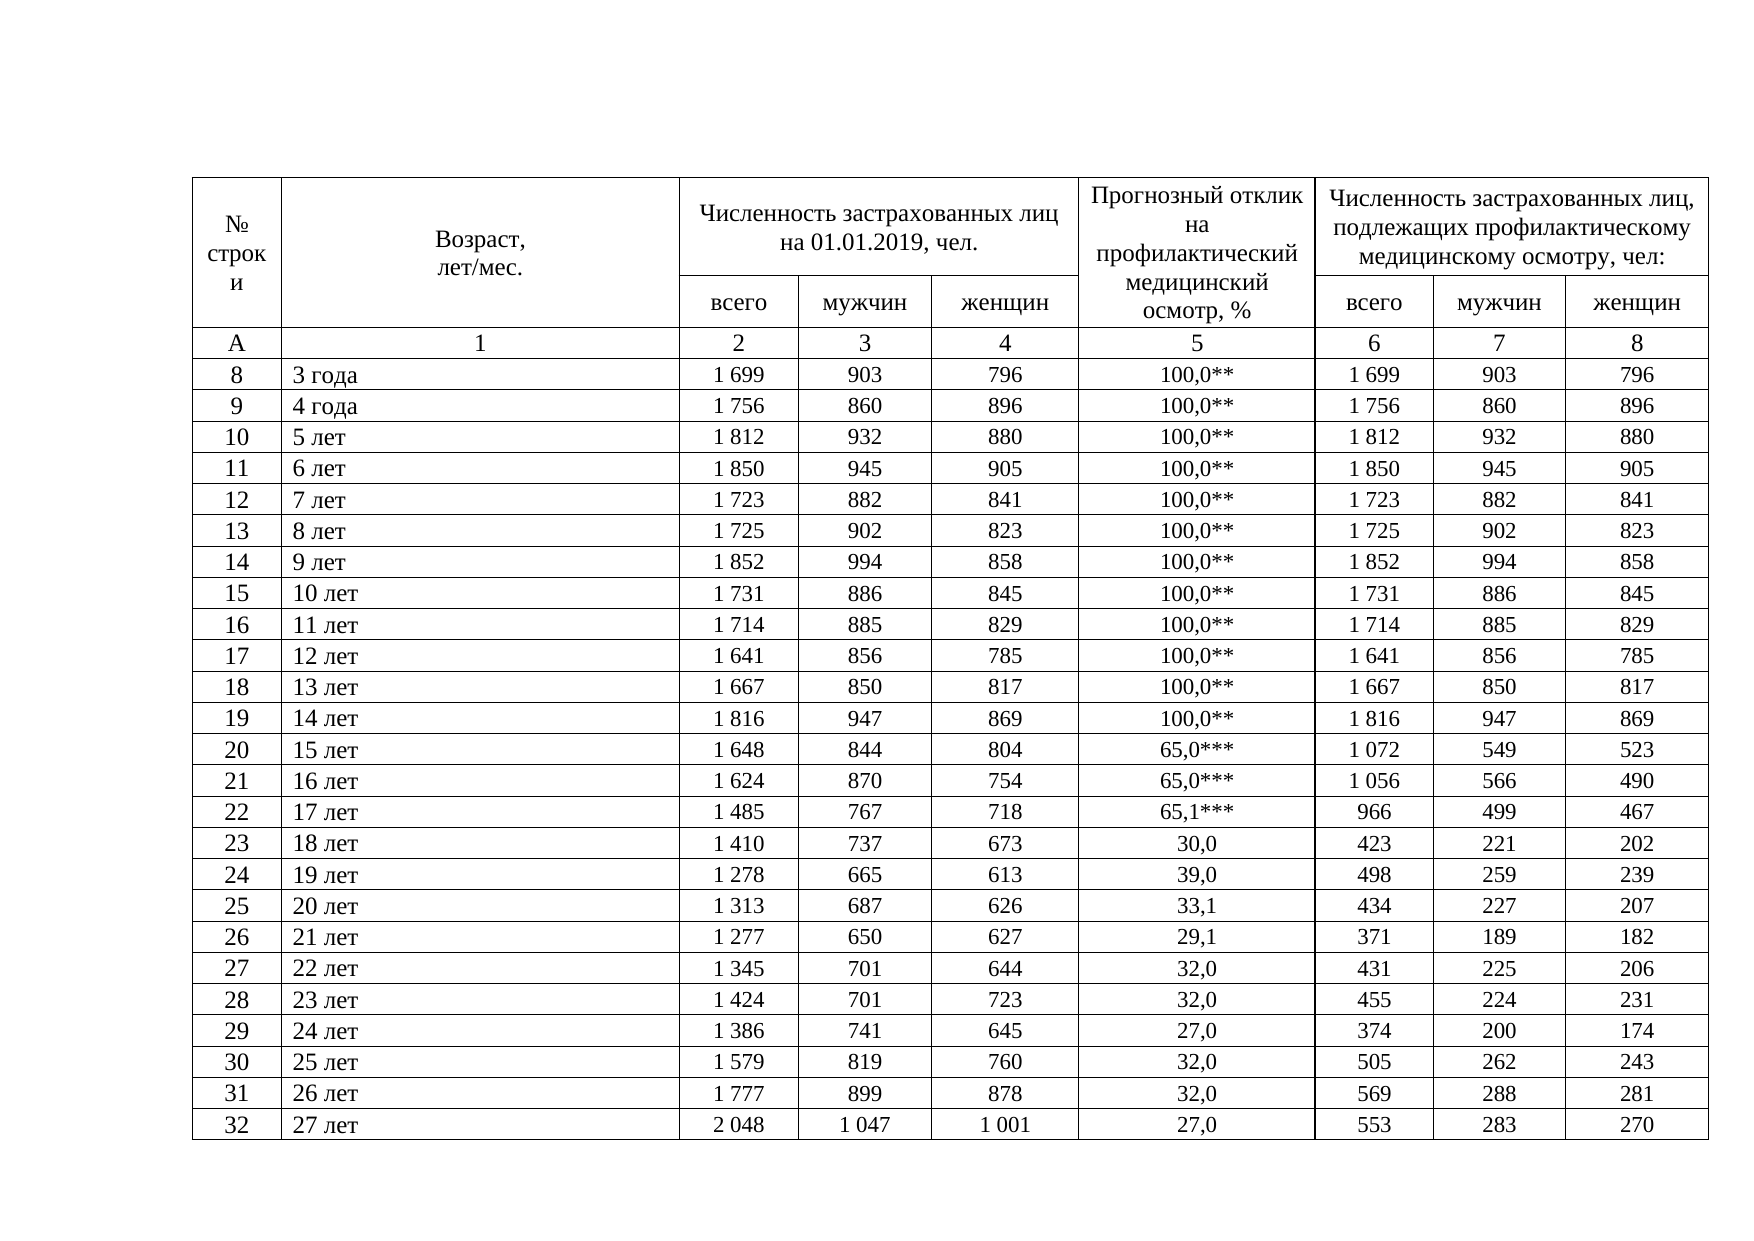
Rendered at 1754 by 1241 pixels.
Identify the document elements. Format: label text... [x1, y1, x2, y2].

table_cell 1 731 [680, 578, 798, 608]
table_cell 23 [193, 828, 281, 858]
table_cell 100,0** [1079, 359, 1314, 389]
table_cell 1 816 [1316, 703, 1433, 733]
table_cell 845 [932, 578, 1078, 608]
table_cell 7 лет [282, 484, 679, 514]
table_cell 499 [1434, 797, 1565, 827]
table_cell 100,0** [1079, 515, 1314, 546]
table_cell 823 [932, 515, 1078, 546]
table_header Прогнозный отклик на профилактический медицинский осмотр, % [1079, 178, 1314, 327]
table_cell 945 [799, 453, 931, 483]
table_cell 932 [799, 422, 931, 452]
table_cell 4 года [282, 390, 679, 421]
table_cell 26 [193, 922, 281, 952]
table_cell 1 850 [680, 453, 798, 483]
table_cell 374 [1316, 1015, 1433, 1046]
table_cell 6 [1316, 328, 1433, 358]
table_cell 239 [1566, 859, 1708, 889]
table_cell 1 313 [680, 890, 798, 921]
table_cell 100,0** [1079, 578, 1314, 608]
table_cell 32 [193, 1109, 281, 1139]
table_cell 21 лет [282, 922, 679, 952]
table_cell 100,0** [1079, 672, 1314, 702]
table_cell 288 [1434, 1078, 1565, 1108]
table_cell 1 852 [680, 547, 798, 577]
table_cell 1 667 [1316, 672, 1433, 702]
table_cell 270 [1566, 1109, 1708, 1139]
table_cell 100,0** [1079, 609, 1314, 639]
table_cell 24 лет [282, 1015, 679, 1046]
table_cell 15 [193, 578, 281, 608]
table_cell 841 [932, 484, 1078, 514]
table_cell 14 [193, 547, 281, 577]
table_cell 1 725 [680, 515, 798, 546]
table_cell 10 лет [282, 578, 679, 608]
table_header Численность застрахованных лиц на 01.01.2019, чел. [680, 178, 1078, 275]
table_cell 100,0** [1079, 547, 1314, 577]
table_cell 880 [932, 422, 1078, 452]
table_cell 13 лет [282, 672, 679, 702]
table_cell 7 [1434, 328, 1565, 358]
table_cell 283 [1434, 1109, 1565, 1139]
table_cell 455 [1316, 984, 1433, 1014]
table_cell 1 579 [680, 1047, 798, 1077]
table_cell 1 723 [1316, 484, 1433, 514]
table_cell 1 485 [680, 797, 798, 827]
table_cell 966 [1316, 797, 1433, 827]
table_cell 221 [1434, 828, 1565, 858]
table_cell 11 лет [282, 609, 679, 639]
table_cell 994 [799, 547, 931, 577]
table_cell 829 [932, 609, 1078, 639]
table_cell 505 [1316, 1047, 1433, 1077]
table_cell 8 [1566, 328, 1708, 358]
table_cell 21 [193, 765, 281, 796]
table_cell 523 [1566, 734, 1708, 764]
table_cell 16 [193, 609, 281, 639]
table_cell 1 667 [680, 672, 798, 702]
table_cell 886 [799, 578, 931, 608]
table_cell 9 [193, 390, 281, 421]
table_cell 1 001 [932, 1109, 1078, 1139]
table_cell 896 [932, 390, 1078, 421]
table_cell 10 [193, 422, 281, 452]
table_cell 32,0 [1079, 1078, 1314, 1108]
table_cell 259 [1434, 859, 1565, 889]
table_cell 723 [932, 984, 1078, 1014]
table_cell 902 [1434, 515, 1565, 546]
table_cell 24 [193, 859, 281, 889]
table_cell 8 лет [282, 515, 679, 546]
table_cell 20 [193, 734, 281, 764]
table_cell 701 [799, 953, 931, 983]
table_cell 100,0** [1079, 484, 1314, 514]
table_cell всего [1316, 276, 1433, 327]
table_cell 202 [1566, 828, 1708, 858]
table_cell 3 года [282, 359, 679, 389]
table_cell 27 лет [282, 1109, 679, 1139]
table_cell 613 [932, 859, 1078, 889]
table_cell 227 [1434, 890, 1565, 921]
table_cell 2 [680, 328, 798, 358]
table_cell 27 [193, 953, 281, 983]
table_cell 882 [799, 484, 931, 514]
table_cell А [193, 328, 281, 358]
table_cell 29 [193, 1015, 281, 1046]
table_cell 880 [1566, 422, 1708, 452]
table_cell 1 812 [680, 422, 798, 452]
table_cell 32,0 [1079, 1047, 1314, 1077]
table_cell 627 [932, 922, 1078, 952]
table_cell 796 [1566, 359, 1708, 389]
table_cell 767 [799, 797, 931, 827]
table_cell 12 [193, 484, 281, 514]
table_cell 1 756 [1316, 390, 1433, 421]
table_cell 371 [1316, 922, 1433, 952]
table_cell 869 [1566, 703, 1708, 733]
table_cell 856 [1434, 640, 1565, 671]
table_header № строки [193, 178, 281, 327]
table_cell 5 [1079, 328, 1314, 358]
table_cell 1 725 [1316, 515, 1433, 546]
table_cell 760 [932, 1047, 1078, 1077]
table_cell 1 850 [1316, 453, 1433, 483]
table_cell 1 424 [680, 984, 798, 1014]
table_cell 28 [193, 984, 281, 1014]
table_cell 1 641 [1316, 640, 1433, 671]
table_cell 14 лет [282, 703, 679, 733]
table_cell 1 852 [1316, 547, 1433, 577]
table_cell 18 [193, 672, 281, 702]
table_cell 905 [932, 453, 1078, 483]
table_cell 903 [799, 359, 931, 389]
table_cell 804 [932, 734, 1078, 764]
table_cell 1 648 [680, 734, 798, 764]
table_cell 566 [1434, 765, 1565, 796]
table_cell 1 278 [680, 859, 798, 889]
table_cell 434 [1316, 890, 1433, 921]
table_cell 11 [193, 453, 281, 483]
table_cell 12 лет [282, 640, 679, 671]
table_cell 858 [1566, 547, 1708, 577]
table_cell 1 777 [680, 1078, 798, 1108]
table_cell 27,0 [1079, 1015, 1314, 1046]
table_cell 262 [1434, 1047, 1565, 1077]
table_cell 224 [1434, 984, 1565, 1014]
table_cell 29,1 [1079, 922, 1314, 952]
table_cell 994 [1434, 547, 1565, 577]
table_cell 9 лет [282, 547, 679, 577]
table_cell 947 [1434, 703, 1565, 733]
table_cell 32,0 [1079, 953, 1314, 983]
table_cell 1 723 [680, 484, 798, 514]
table_cell 33,1 [1079, 890, 1314, 921]
table_cell 932 [1434, 422, 1565, 452]
table_cell 100,0** [1079, 640, 1314, 671]
table_cell 1 812 [1316, 422, 1433, 452]
table_cell 100,0** [1079, 453, 1314, 483]
table_cell 687 [799, 890, 931, 921]
table_cell 206 [1566, 953, 1708, 983]
table_cell 31 [193, 1078, 281, 1108]
table_cell 18 лет [282, 828, 679, 858]
table_cell 903 [1434, 359, 1565, 389]
table_cell 26 лет [282, 1078, 679, 1108]
table_cell 785 [1566, 640, 1708, 671]
table_cell 817 [932, 672, 1078, 702]
table_cell 431 [1316, 953, 1433, 983]
table_cell 860 [799, 390, 931, 421]
table_cell 886 [1434, 578, 1565, 608]
table_cell 885 [1434, 609, 1565, 639]
table_cell 858 [932, 547, 1078, 577]
table_cell 100,0** [1079, 422, 1314, 452]
table_cell 896 [1566, 390, 1708, 421]
table_cell 27,0 [1079, 1109, 1314, 1139]
table_cell 490 [1566, 765, 1708, 796]
table_cell 25 [193, 890, 281, 921]
table_cell 1 056 [1316, 765, 1433, 796]
table_cell 32,0 [1079, 984, 1314, 1014]
table_cell 200 [1434, 1015, 1565, 1046]
table_cell 207 [1566, 890, 1708, 921]
table_cell 23 лет [282, 984, 679, 1014]
table_cell 650 [799, 922, 931, 952]
table_cell 718 [932, 797, 1078, 827]
table_cell 1 714 [1316, 609, 1433, 639]
table_cell 1 386 [680, 1015, 798, 1046]
table_cell 17 [193, 640, 281, 671]
table_cell 1 277 [680, 922, 798, 952]
table_cell 569 [1316, 1078, 1433, 1108]
table_cell 845 [1566, 578, 1708, 608]
table_cell 860 [1434, 390, 1565, 421]
table_cell 22 лет [282, 953, 679, 983]
table_cell 644 [932, 953, 1078, 983]
table_cell 902 [799, 515, 931, 546]
table_cell всего [680, 276, 798, 327]
table_cell 1 410 [680, 828, 798, 858]
table_cell 549 [1434, 734, 1565, 764]
table_cell 17 лет [282, 797, 679, 827]
table_cell 850 [1434, 672, 1565, 702]
table_cell 467 [1566, 797, 1708, 827]
table_cell мужчин [1434, 276, 1565, 327]
table_cell 174 [1566, 1015, 1708, 1046]
table_cell 423 [1316, 828, 1433, 858]
table_cell 243 [1566, 1047, 1708, 1077]
table_cell 6 лет [282, 453, 679, 483]
table_cell 823 [1566, 515, 1708, 546]
table_cell 869 [932, 703, 1078, 733]
table_cell 25 лет [282, 1047, 679, 1077]
table_cell 844 [799, 734, 931, 764]
table_cell 885 [799, 609, 931, 639]
table_cell 741 [799, 1015, 931, 1046]
table_header Возраст, лет/мес. [282, 178, 679, 327]
table_cell 878 [932, 1078, 1078, 1108]
table_cell 65,1*** [1079, 797, 1314, 827]
table_cell 5 лет [282, 422, 679, 452]
table_header Численность застрахованных лиц, подлежащих профилактическому медицинскому осмотру, чел: [1316, 178, 1708, 275]
table_cell 15 лет [282, 734, 679, 764]
table_cell 3 [799, 328, 931, 358]
table_cell 737 [799, 828, 931, 858]
table_cell 1 345 [680, 953, 798, 983]
table_cell 8 [193, 359, 281, 389]
table_cell 785 [932, 640, 1078, 671]
table_cell 30 [193, 1047, 281, 1077]
table_cell 947 [799, 703, 931, 733]
table_cell 182 [1566, 922, 1708, 952]
table_cell женщин [1566, 276, 1708, 327]
table_cell 882 [1434, 484, 1565, 514]
table_cell 1 756 [680, 390, 798, 421]
table_cell женщин [932, 276, 1078, 327]
table_cell 1 816 [680, 703, 798, 733]
table_cell 22 [193, 797, 281, 827]
table_cell 1 047 [799, 1109, 931, 1139]
table_cell 225 [1434, 953, 1565, 983]
table_cell 1 072 [1316, 734, 1433, 764]
table_cell 829 [1566, 609, 1708, 639]
table_cell 899 [799, 1078, 931, 1108]
table_cell 665 [799, 859, 931, 889]
table_cell 701 [799, 984, 931, 1014]
table_cell 1 [282, 328, 679, 358]
table_cell 553 [1316, 1109, 1433, 1139]
table_cell 189 [1434, 922, 1565, 952]
table_cell 13 [193, 515, 281, 546]
table_cell 905 [1566, 453, 1708, 483]
table_cell 19 [193, 703, 281, 733]
table_cell 19 лет [282, 859, 679, 889]
table_cell 100,0** [1079, 703, 1314, 733]
table_cell 4 [932, 328, 1078, 358]
table_cell 673 [932, 828, 1078, 858]
table_cell 1 699 [1316, 359, 1433, 389]
table_cell 817 [1566, 672, 1708, 702]
table_cell 754 [932, 765, 1078, 796]
table_cell 39,0 [1079, 859, 1314, 889]
table_cell 281 [1566, 1078, 1708, 1108]
table_cell 20 лет [282, 890, 679, 921]
table_cell 850 [799, 672, 931, 702]
table_cell 1 624 [680, 765, 798, 796]
table_cell 841 [1566, 484, 1708, 514]
table_cell 945 [1434, 453, 1565, 483]
table_cell 1 731 [1316, 578, 1433, 608]
table_cell 65,0*** [1079, 765, 1314, 796]
table_cell мужчин [799, 276, 931, 327]
table_cell 856 [799, 640, 931, 671]
table_cell 819 [799, 1047, 931, 1077]
table_cell 1 699 [680, 359, 798, 389]
table_cell 645 [932, 1015, 1078, 1046]
table_cell 65,0*** [1079, 734, 1314, 764]
table_cell 231 [1566, 984, 1708, 1014]
table_cell 100,0** [1079, 390, 1314, 421]
table_cell 626 [932, 890, 1078, 921]
table_cell 1 714 [680, 609, 798, 639]
table_cell 796 [932, 359, 1078, 389]
table_cell 2 048 [680, 1109, 798, 1139]
table_cell 498 [1316, 859, 1433, 889]
table_cell 1 641 [680, 640, 798, 671]
table_cell 870 [799, 765, 931, 796]
table_cell 16 лет [282, 765, 679, 796]
table_cell 30,0 [1079, 828, 1314, 858]
